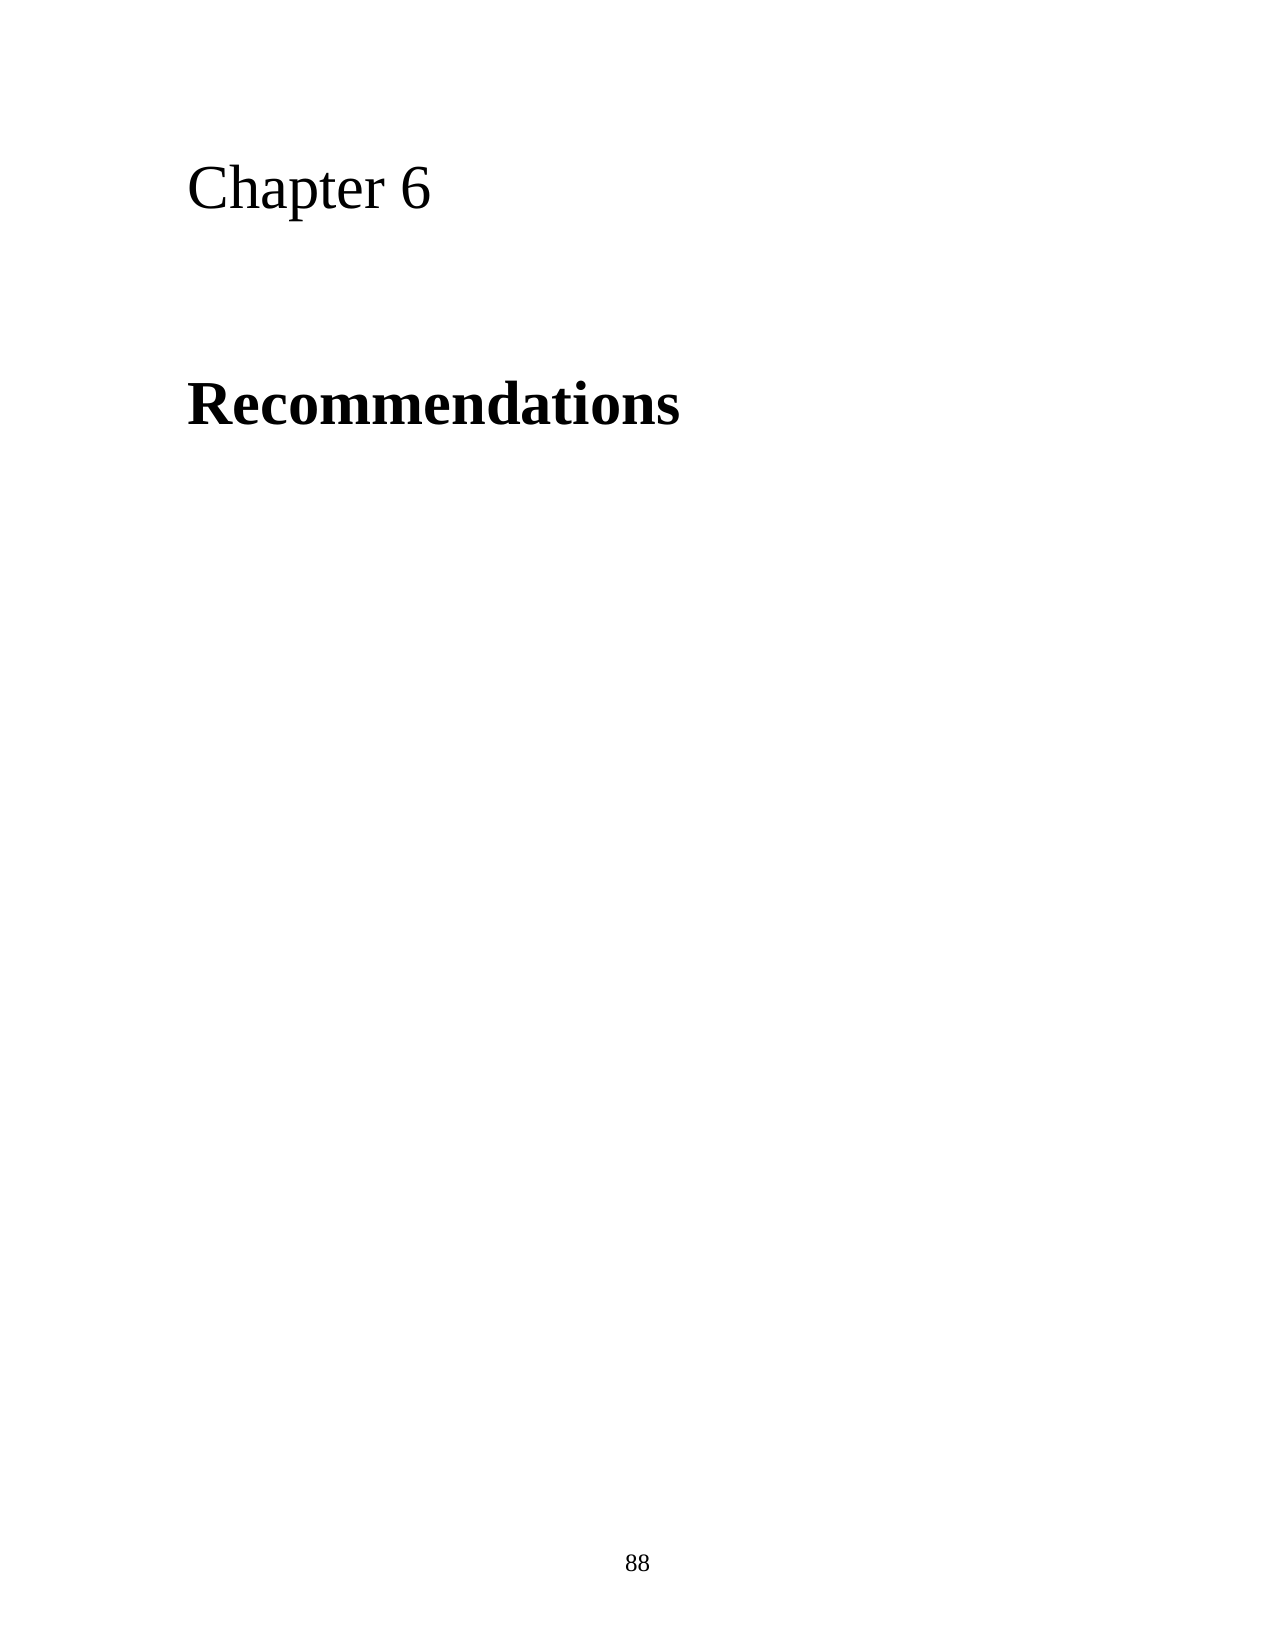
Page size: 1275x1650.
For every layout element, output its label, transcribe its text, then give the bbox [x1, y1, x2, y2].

text Recommendations [187, 366, 1087, 438]
text Chapter 6 [187, 150, 1087, 222]
